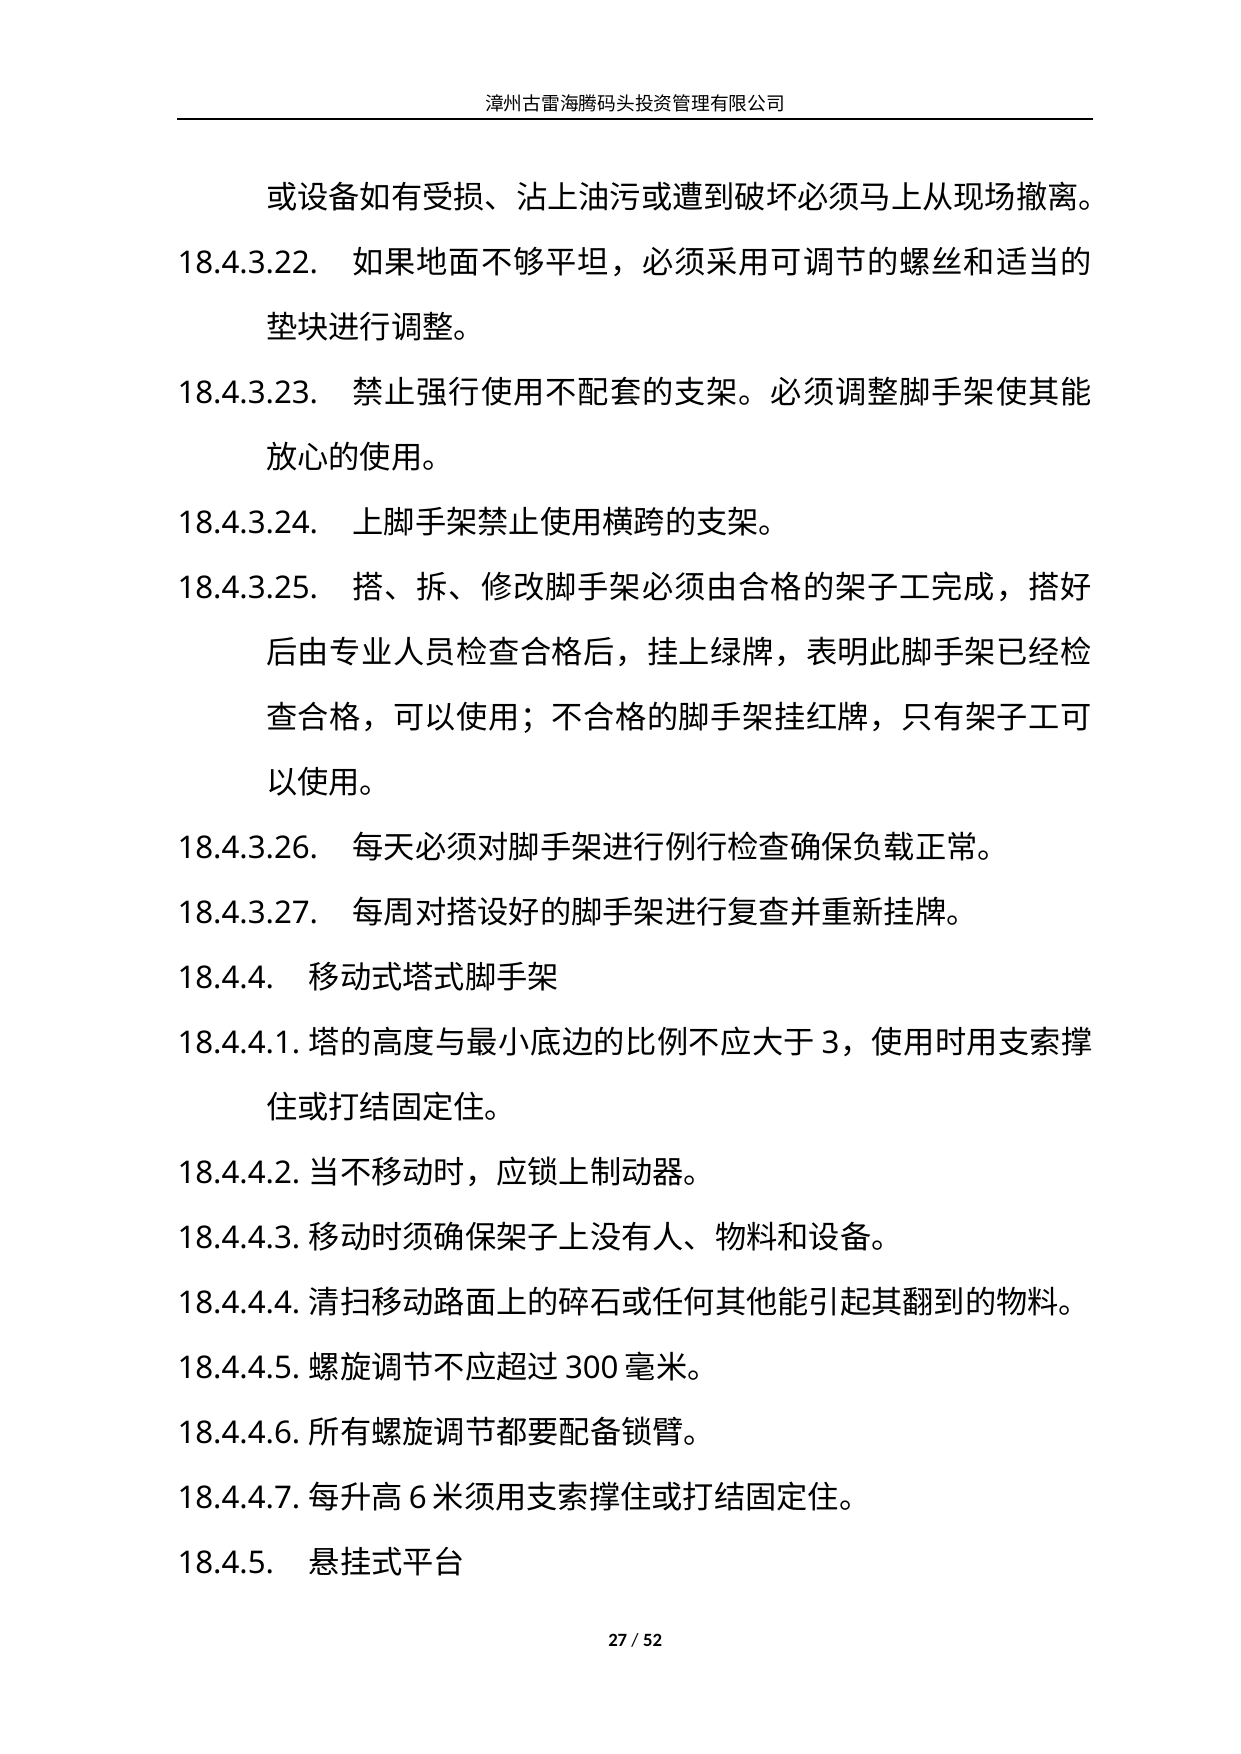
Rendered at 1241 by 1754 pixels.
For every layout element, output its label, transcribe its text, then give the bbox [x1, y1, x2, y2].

list 移动式塔式脚手架 [177, 942, 1093, 1007]
list 每周对搭设好的脚手架进行复查并重新挂牌。 [177, 877, 1093, 942]
list 所有螺旋调节都要配备锁臂。 [177, 1397, 1093, 1462]
list 上脚手架禁止使用横跨的支架。 [177, 487, 1093, 552]
list 每升高须用支索撑住或打结固定住。 [177, 1462, 1093, 1527]
list 悬挂式平台 [177, 1527, 1093, 1592]
list 搭、拆、修改脚手架必须由合格的架子工完成，搭好后由专业人员检查合格后，挂上绿牌，表明此脚手架已经检查合格，可以使用；不合格的脚手架挂红牌，只有架子工可以使用。 [177, 552, 1093, 812]
list 移动时须确保架子上没有人、物料和设备。 [177, 1202, 1093, 1267]
list 当不移动时，应锁上制动器。 [177, 1137, 1093, 1202]
list 清扫移动路面上的碎石或任何其他能引起其翻到的物料。 [177, 1267, 1093, 1332]
list 螺旋调节不应超过。 [177, 1332, 1093, 1397]
list 如果地面不够平坦，必须采用可调节的螺丝和适当的垫块进行调整。 [177, 227, 1093, 357]
list 塔的高度与最小底边的比例不应大于3，使用时用支索撑住或打结固定住。 [177, 1007, 1093, 1137]
list 禁止强行使用不配套的支架。必须调整脚手架使其能放心的使用。 [177, 357, 1093, 487]
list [177, 162, 1093, 227]
list 每天必须对脚手架进行例行检查确保负载正常。 [177, 812, 1093, 877]
